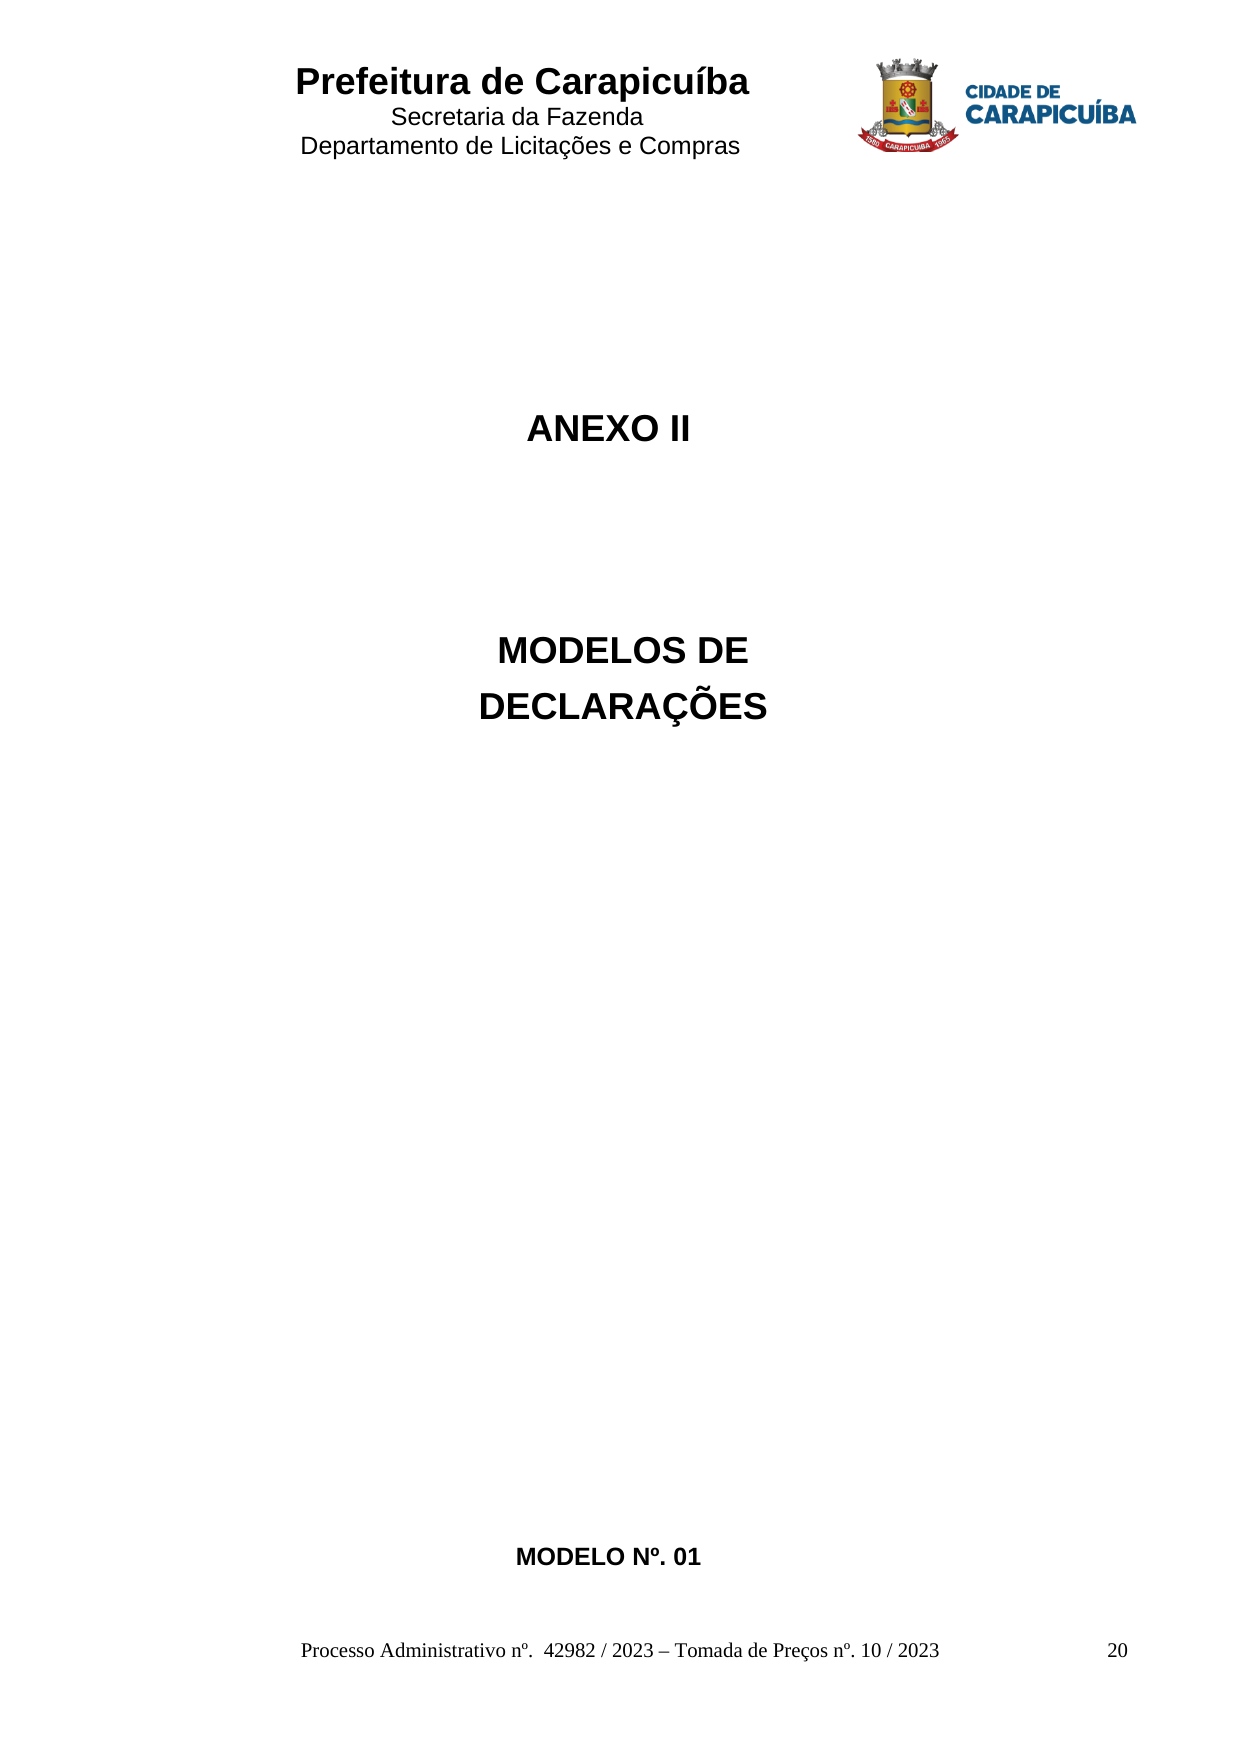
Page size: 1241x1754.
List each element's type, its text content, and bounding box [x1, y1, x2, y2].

text MODELOS DE [142, 629, 1104, 672]
text DECLARAÇÕES [142, 684, 1104, 727]
picture [857, 57, 1139, 152]
text MODELO Nº. 01 [112, 1542, 1104, 1571]
text ANEXO II [112, 406, 1104, 449]
